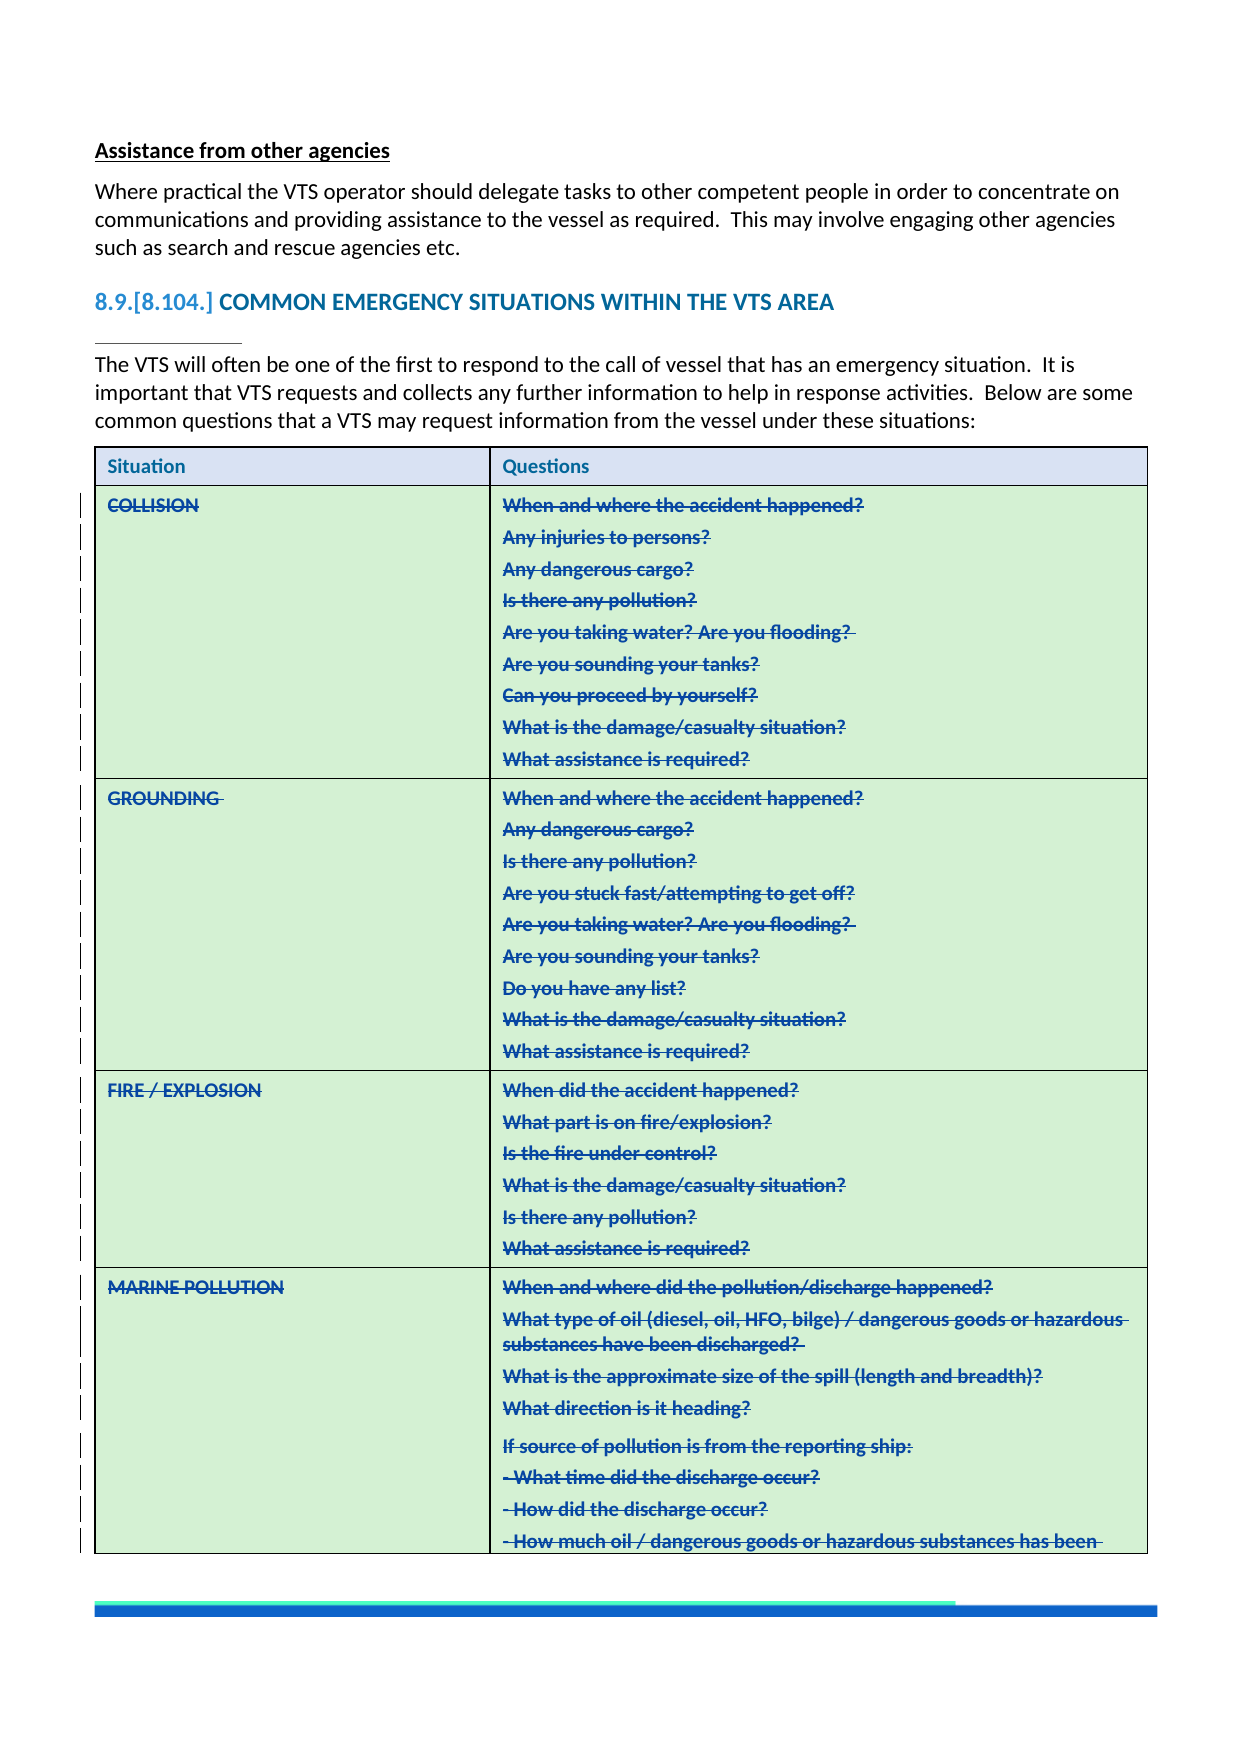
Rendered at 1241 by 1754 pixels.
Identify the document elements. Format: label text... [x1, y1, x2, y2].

table_cell When and where the accident happened? Any dangerous cargo? Is there any pollution? Are you stuck fast/attempting to get off? Are you taking water? Are you flooding? Are you sounding your tanks? Do you have any list? What is the damage/casualty situation? What assistance is required? [491, 779, 1147, 1070]
picture [94, 1601, 1158, 1617]
table_cell GROUNDING [96, 779, 489, 1070]
table_cell When did the accident happened? What part is on fire/explosion? Is the fire under control? What is the damage/casualty situation? Is there any pollution? What assistance is required? [491, 1071, 1147, 1267]
table_cell When and where the accident happened? Any injuries to persons? Any dangerous cargo? Is there any pollution? Are you taking water? Are you flooding? Are you sounding your tanks? Can you proceed by yourself? What is the damage/casualty situation? What assistance is required? [491, 486, 1147, 778]
table_header Situation [96, 448, 489, 485]
text The VTS will often be one of the first to respond to the call of vessel that has an emergency situation. It is important that VTS requests and collects any further information to help in response activities. Below are some common questions that a VTS may request information from the vessel under these situations: [94, 350, 1157, 434]
table_cell FIRE / EXPLOSION [96, 1071, 489, 1267]
table_header Questions [491, 448, 1147, 485]
text Where practical the VTS operator should delegate tasks to other competent people in order to concentrate on communications and providing assistance to the vessel as required. This may involve engaging other agencies such as search and rescue agencies etc. [94, 177, 1157, 261]
subtitle COMMON EMERGENCY SITUATIONS WITHIN THE VTS AREA [94, 286, 1157, 317]
table_cell MARINE POLLUTION [96, 1268, 489, 1553]
table_cell COLLISION [96, 486, 489, 778]
text Assistance from other agencies [94, 136, 1157, 164]
